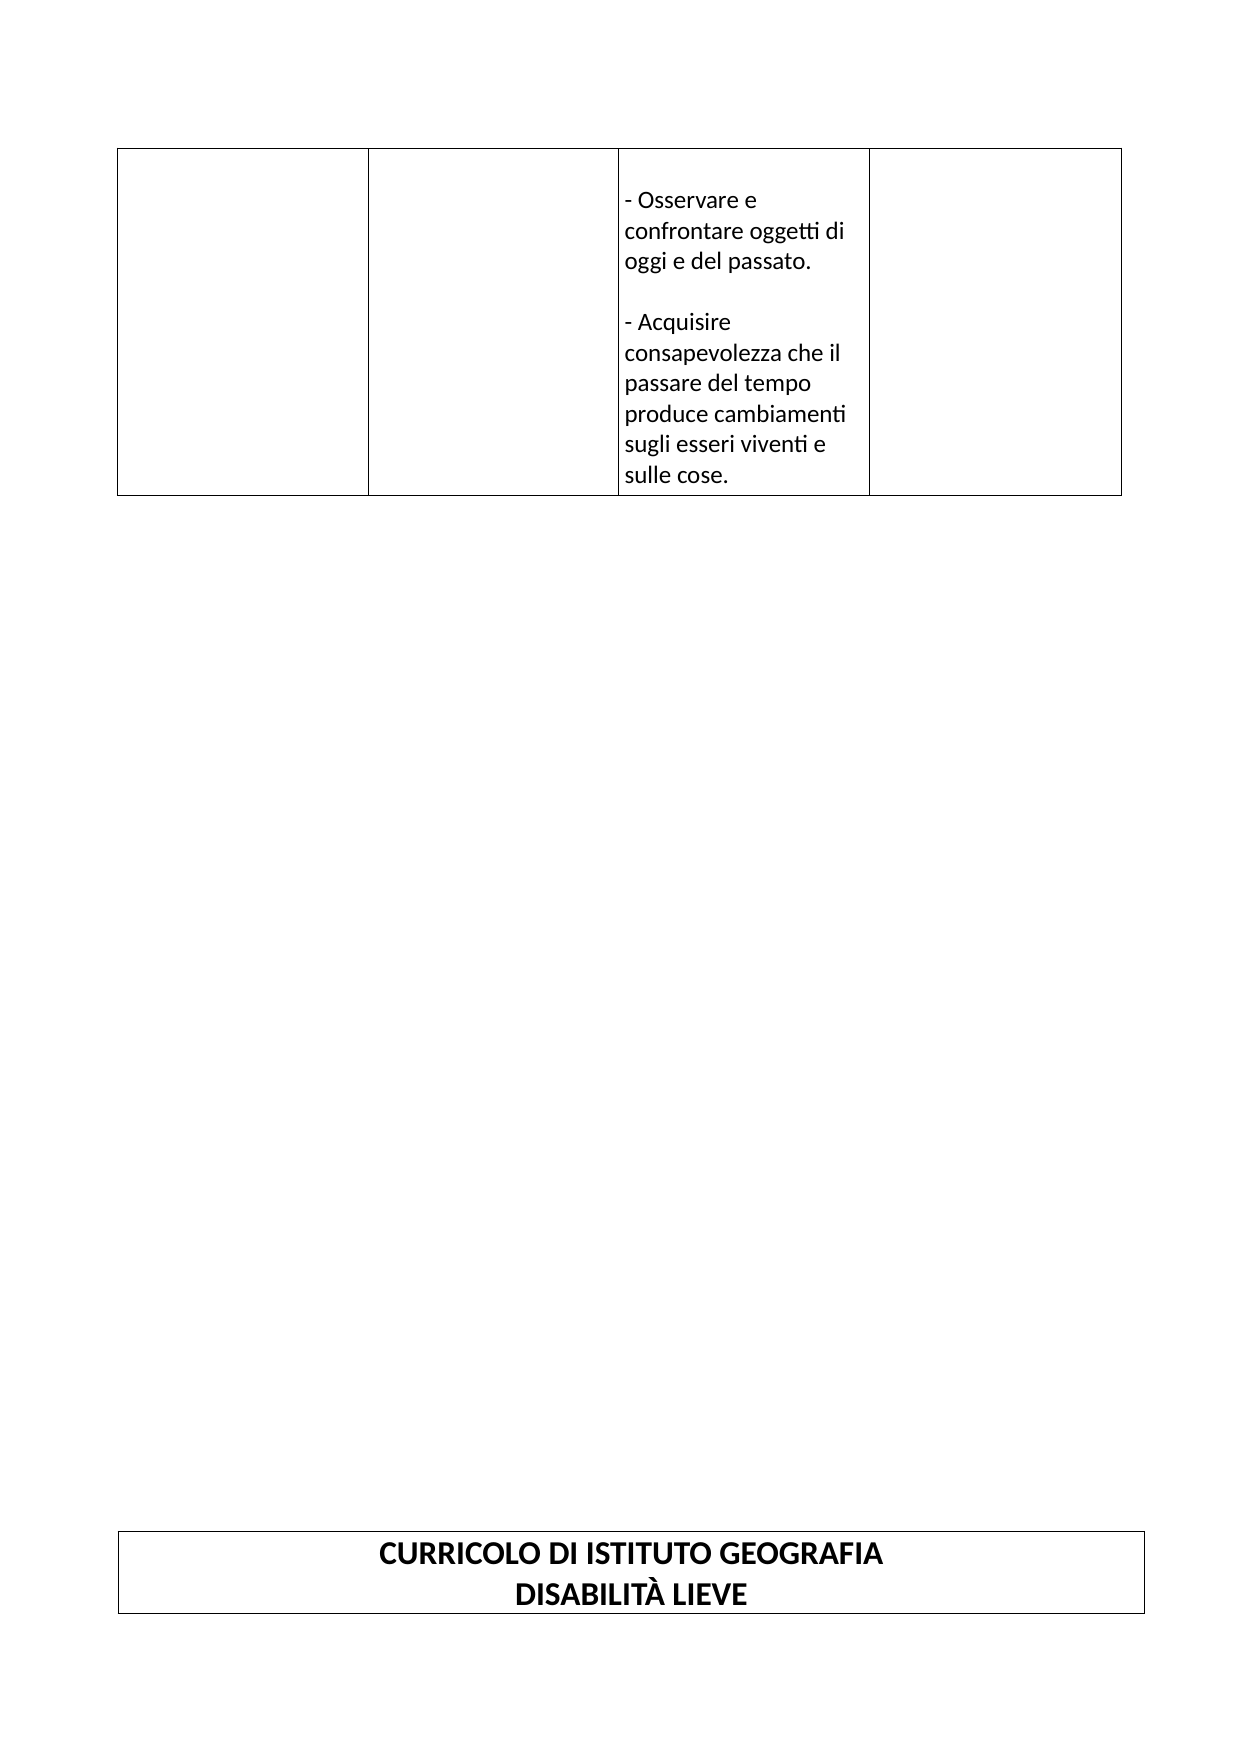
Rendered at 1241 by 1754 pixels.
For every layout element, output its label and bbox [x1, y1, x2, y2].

table_header [119, 1532, 1144, 1613]
table_cell [118, 149, 368, 495]
table_cell [870, 149, 1121, 495]
table_cell [619, 149, 869, 495]
table_cell [369, 149, 618, 495]
